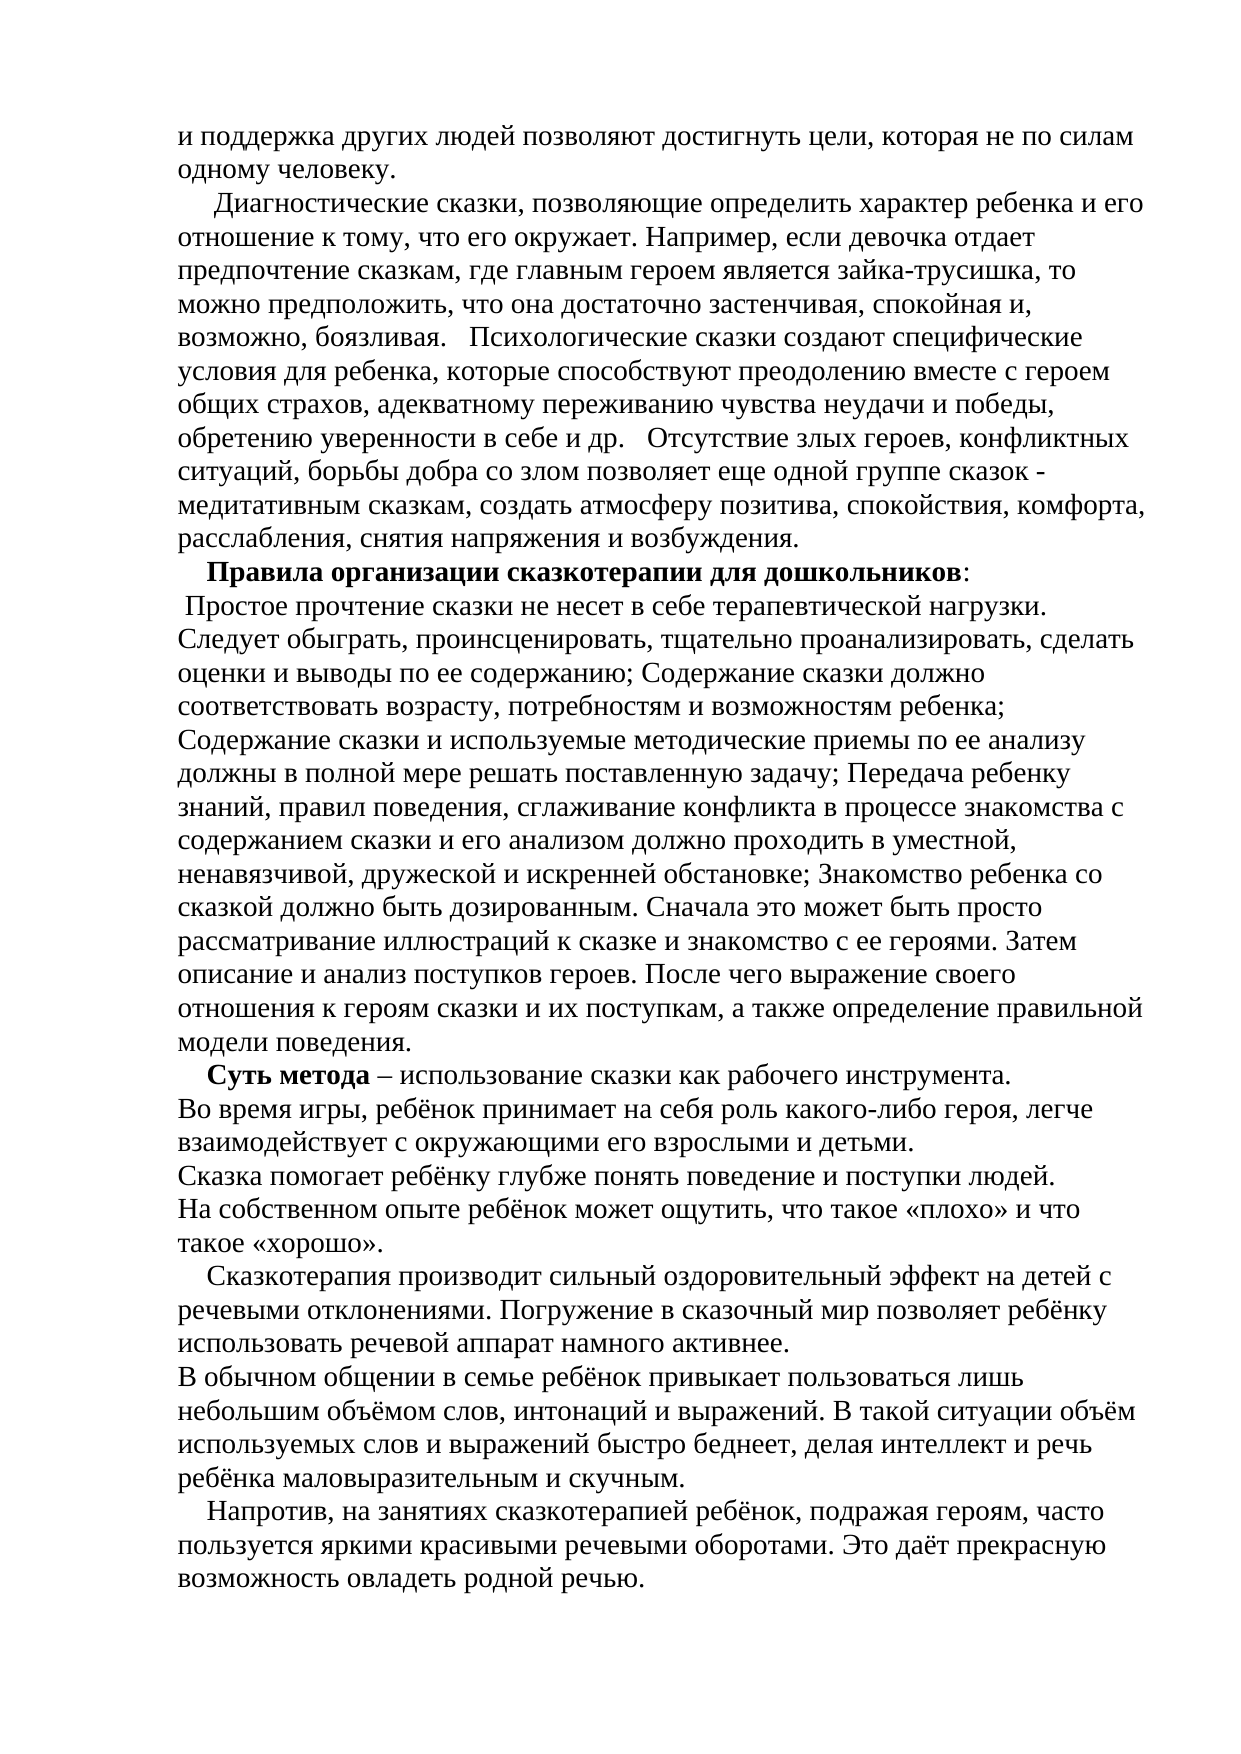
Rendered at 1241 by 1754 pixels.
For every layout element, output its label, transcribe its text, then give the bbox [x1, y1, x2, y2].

text В обычном общении в семье ребёнок привыкает пользоваться лишь небольшим объёмом слов, интонаций и выражений. В такой ситуации объём используемых слов и выражений быстро беднеет, делая интеллект и речь ребёнка маловыразительным и скучным. [177, 1359, 1152, 1493]
text Простое прочтение сказки не несет в себе терапевтической нагрузки. Следует обыграть, проинсценировать, тщательно проанализировать, сделать оценки и выводы по ее содержанию; Содержание сказки должно соответствовать возрасту, потребностям и возможностям ребенка; Содержание сказки и используемые методические приемы по ее анализу должны в полной мере решать поставленную задачу; Передача ребенку знаний, правил поведения, сглаживание конфликта в процессе знакомства с содержанием сказки и его анализом должно проходить в уместной, ненавязчивой, дружеской и искренней обстановке; Знакомство ребенка со сказкой должно быть дозированным. Сначала это может быть просто рассматривание иллюстраций к сказке и знакомство с ее героями. Затем описание и анализ поступков героев. После чего выражение своего отношения к героям сказки и их поступкам, а также определение правильной модели поведения. [177, 588, 1152, 1057]
text Диагностические сказки, позволяющие определить характер ребенка и его отношение к тому, что его окружает. Например, если девочка отдает предпочтение сказкам, где главным героем является зайка-трусишка, то можно предположить, что она достаточно застенчивая, спокойная и, возможно, боязливая. Психологические сказки создают специфические условия для ребенка, которые способствуют преодолению вместе с героем общих страхов, адекватному переживанию чувства неудачи и победы, обретению уверенности в себе и др. Отсутствие злых героев, конфликтных ситуаций, борьбы добра со злом позволяет еще одной группе сказок - медитативным сказкам, создать атмосферу позитива, спокойствия, комфорта, расслабления, снятия напряжения и возбуждения. [177, 185, 1152, 554]
text Во время игры, ребёнок принимает на себя роль какого-либо героя, легче взаимодействует с окружающими его взрослыми и детьми. [177, 1091, 1152, 1158]
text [177, 118, 1152, 185]
text Правила организации сказкотерапии для дошкольников: [177, 554, 1152, 588]
text Напротив, на занятиях сказкотерапией ребёнок, подражая героям, часто пользуется яркими красивыми речевыми оборотами. Это даёт прекрасную возможность овладеть родной речью. [177, 1493, 1152, 1594]
text На собственном опыте ребёнок может ощутить, что такое «плохо» и что такое «хорошо». [177, 1191, 1152, 1258]
text Сказкотерапия производит сильный оздоровительный эффект на детей с речевыми отклонениями. Погружение в сказочный мир позволяет ребёнку использовать речевой аппарат намного активнее. [177, 1258, 1152, 1359]
text Сказка помогает ребёнку глубже понять поведение и поступки людей. [177, 1158, 1152, 1191]
text Суть метода – использование сказки как рабочего инструмента. [177, 1057, 1152, 1091]
